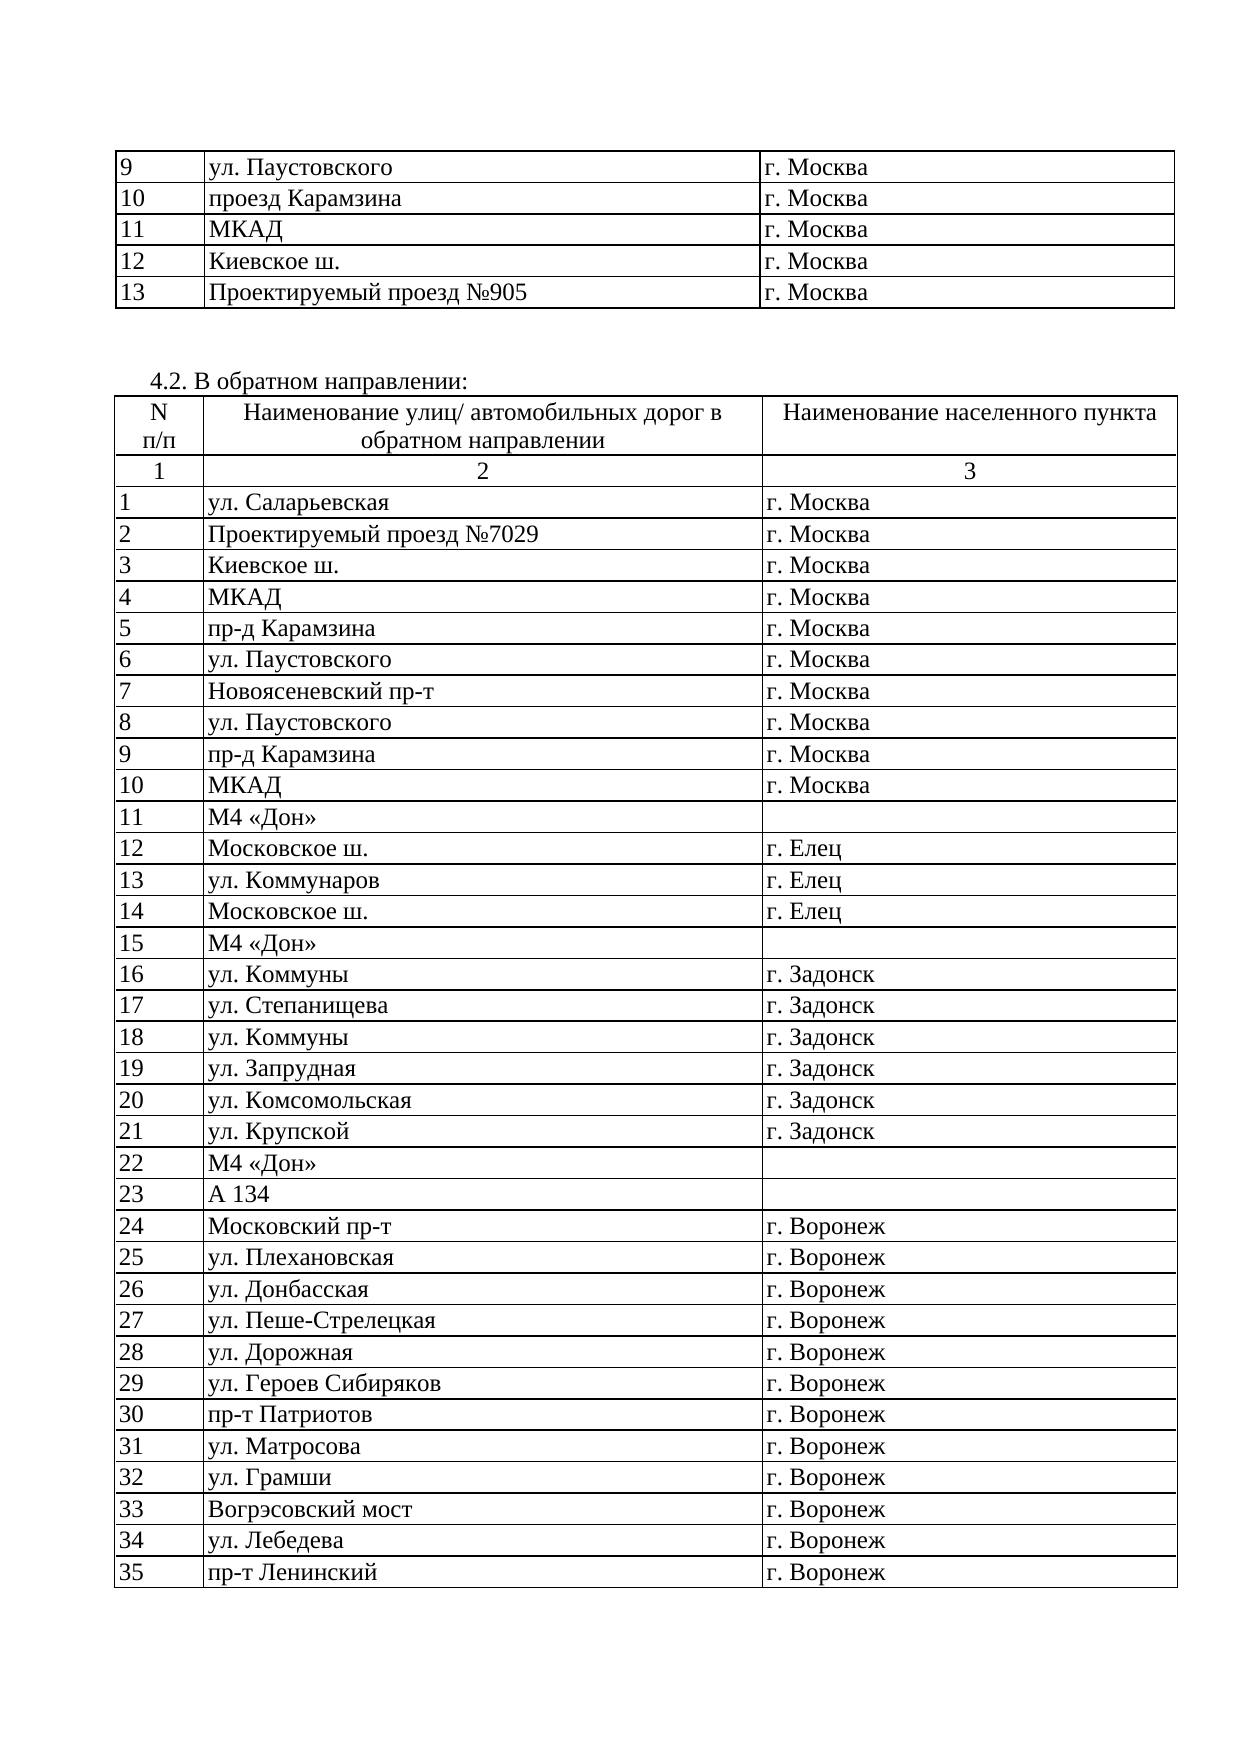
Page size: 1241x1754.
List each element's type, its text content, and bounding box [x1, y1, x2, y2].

table_cell г. Воронеж [763, 1366, 1177, 1398]
table_cell г. Воронеж [763, 1272, 1177, 1303]
table_cell г. Москва [763, 769, 1177, 800]
table_cell г. Воронеж [763, 1209, 1177, 1241]
table_header Наименование улиц/ автомобильных дорог в обратном направлении [204, 397, 762, 454]
table_cell 5 [115, 613, 203, 643]
table_cell г. Задонск [763, 1020, 1177, 1052]
table_cell ул. Коммуны [204, 959, 762, 989]
table_cell 16 [115, 959, 203, 989]
table_cell Московское ш. [204, 833, 762, 863]
table_cell г. Задонск [763, 958, 1177, 989]
table_cell 31 [115, 1430, 203, 1461]
table_cell ул. Крупской [204, 1116, 762, 1146]
table_cell 11 [115, 801, 203, 832]
table_cell 32 [115, 1462, 203, 1492]
table_cell ул. Коммунаров [204, 865, 762, 894]
table_cell 12 [117, 246, 204, 276]
table_cell г. Москва [763, 643, 1177, 674]
table_cell 3 [763, 454, 1177, 486]
table_cell г. Воронеж [763, 1461, 1177, 1492]
table_cell 24 [115, 1210, 203, 1241]
table_cell 10 [115, 770, 203, 800]
table_cell 17 [115, 990, 203, 1020]
table_cell г. Задонск [763, 1083, 1177, 1115]
table_cell ул. Плехановская [204, 1242, 762, 1272]
table_cell МКАД [204, 582, 762, 611]
table_cell 25 [115, 1242, 203, 1272]
table_cell 1 [115, 487, 203, 517]
table_cell М4 «Дон» [204, 802, 762, 832]
table_cell 13 [115, 864, 203, 894]
table_cell 9 [115, 738, 203, 769]
table_cell г. Москва [761, 183, 1174, 213]
table_cell 4 [115, 581, 203, 611]
table_cell 6 [115, 644, 203, 674]
table_cell г. Воронеж [763, 1335, 1177, 1366]
table_cell г. Москва [761, 246, 1174, 276]
table_cell г. Елец [763, 895, 1177, 926]
table_cell 14 [115, 896, 203, 926]
table_cell г. Воронеж [763, 1555, 1177, 1587]
table_cell Киевское ш. [205, 246, 759, 276]
table_cell г. Москва [763, 737, 1177, 769]
table_cell пр-т Ленинский [204, 1557, 762, 1587]
table_cell 21 [115, 1116, 203, 1146]
table_cell 11 [117, 215, 204, 244]
table_cell ул. Коммуны [204, 1022, 762, 1052]
table_cell 27 [115, 1305, 203, 1335]
table_cell г. Воронеж [763, 1241, 1177, 1272]
table_cell [763, 1178, 1177, 1209]
table_cell г. Москва [763, 549, 1177, 580]
table_cell Московское ш. [204, 896, 762, 926]
table_cell пр-д Карамзина [204, 739, 762, 769]
table_cell Московский пр-т [204, 1211, 762, 1241]
table_header Наименование населенного пункта [763, 397, 1177, 454]
table_cell Новоясеневский пр-т [204, 676, 762, 706]
table_cell г. Елец [763, 832, 1177, 863]
table_cell ул. Саларьевская [204, 487, 762, 517]
table_cell г. Воронеж [763, 1429, 1177, 1461]
table_cell 10 [117, 183, 204, 213]
table_cell ул. Степанищева [204, 991, 762, 1020]
table_cell г. Москва [761, 215, 1174, 244]
table_cell ул. Лебедева [204, 1525, 762, 1555]
table_cell ул. Матросова [204, 1431, 762, 1461]
table_cell г. Москва [763, 580, 1177, 611]
table_cell г. Москва [763, 517, 1177, 548]
table_cell 2 [115, 518, 203, 548]
table_cell пр-т Патриотов [204, 1400, 762, 1429]
table_header N п/п [115, 397, 203, 454]
table_cell г. Задонск [763, 1052, 1177, 1083]
table_cell А 134 [204, 1179, 762, 1209]
table_cell МКАД [204, 770, 762, 800]
table_cell г. Задонск [763, 989, 1177, 1020]
table_cell [763, 800, 1177, 832]
table_cell ул. Дорожная [204, 1337, 762, 1366]
table_cell 18 [115, 1021, 203, 1052]
table_cell 35 [115, 1556, 203, 1587]
table_cell г. Воронеж [763, 1398, 1177, 1429]
table_cell 15 [115, 927, 203, 957]
table_cell МКАД [205, 215, 759, 244]
table_cell г. Москва [763, 486, 1177, 517]
table_cell 23 [115, 1179, 203, 1209]
table_cell г. Москва [763, 611, 1177, 643]
table_cell Проектируемый проезд №7029 [204, 519, 762, 548]
table_cell 1 [115, 455, 203, 486]
table_cell ул. Паустовского [204, 645, 762, 674]
table_cell 26 [115, 1273, 203, 1303]
table_cell Киевское ш. [204, 550, 762, 580]
text 4.2. В обратном направлении: [150, 366, 1090, 395]
table_cell ул. Героев Сибиряков [204, 1368, 762, 1398]
table_cell г. Москва [763, 706, 1177, 737]
table_cell 19 [115, 1053, 203, 1083]
table_cell г. Воронеж [763, 1524, 1177, 1555]
table_cell 30 [115, 1399, 203, 1429]
table_cell 3 [115, 550, 203, 580]
table_cell пр-д Карамзина [204, 613, 762, 643]
table_cell г. Задонск [763, 1115, 1177, 1146]
table_cell г. Воронеж [763, 1304, 1177, 1335]
table_cell 9 [117, 152, 204, 181]
table_cell [763, 926, 1177, 957]
table_cell ул. Запрудная [204, 1053, 762, 1083]
table_cell ул. Комсомольская [204, 1085, 762, 1115]
table_cell М4 «Дон» [204, 928, 762, 957]
table_cell ул. Донбасская [204, 1274, 762, 1303]
table_cell г. Москва [761, 152, 1174, 181]
table_cell ул. Паустовского [205, 152, 759, 181]
table_cell 13 [117, 277, 204, 307]
table_cell 12 [115, 833, 203, 863]
table_cell Проектируемый проезд №905 [205, 277, 759, 307]
table_cell проезд Карамзина [205, 183, 759, 213]
table_cell 2 [204, 456, 762, 486]
table_cell М4 «Дон» [204, 1148, 762, 1178]
table_cell 22 [115, 1147, 203, 1178]
table_cell 33 [115, 1493, 203, 1524]
table_cell ул. Пеше-Стрелецкая [204, 1305, 762, 1335]
table_cell Вогрэсовский мост [204, 1494, 762, 1524]
table_cell [763, 1146, 1177, 1178]
table_cell 8 [115, 707, 203, 737]
table_cell 28 [115, 1336, 203, 1366]
table_cell г. Москва [763, 674, 1177, 706]
table_cell ул. Паустовского [204, 707, 762, 737]
table_cell 20 [115, 1084, 203, 1115]
table_cell г. Москва [761, 277, 1174, 307]
table_cell ул. Грамши [204, 1462, 762, 1492]
table_cell 29 [115, 1368, 203, 1398]
table_cell 34 [115, 1525, 203, 1555]
table_cell г. Воронеж [763, 1492, 1177, 1524]
table_cell г. Елец [763, 863, 1177, 894]
table_cell 7 [115, 675, 203, 706]
